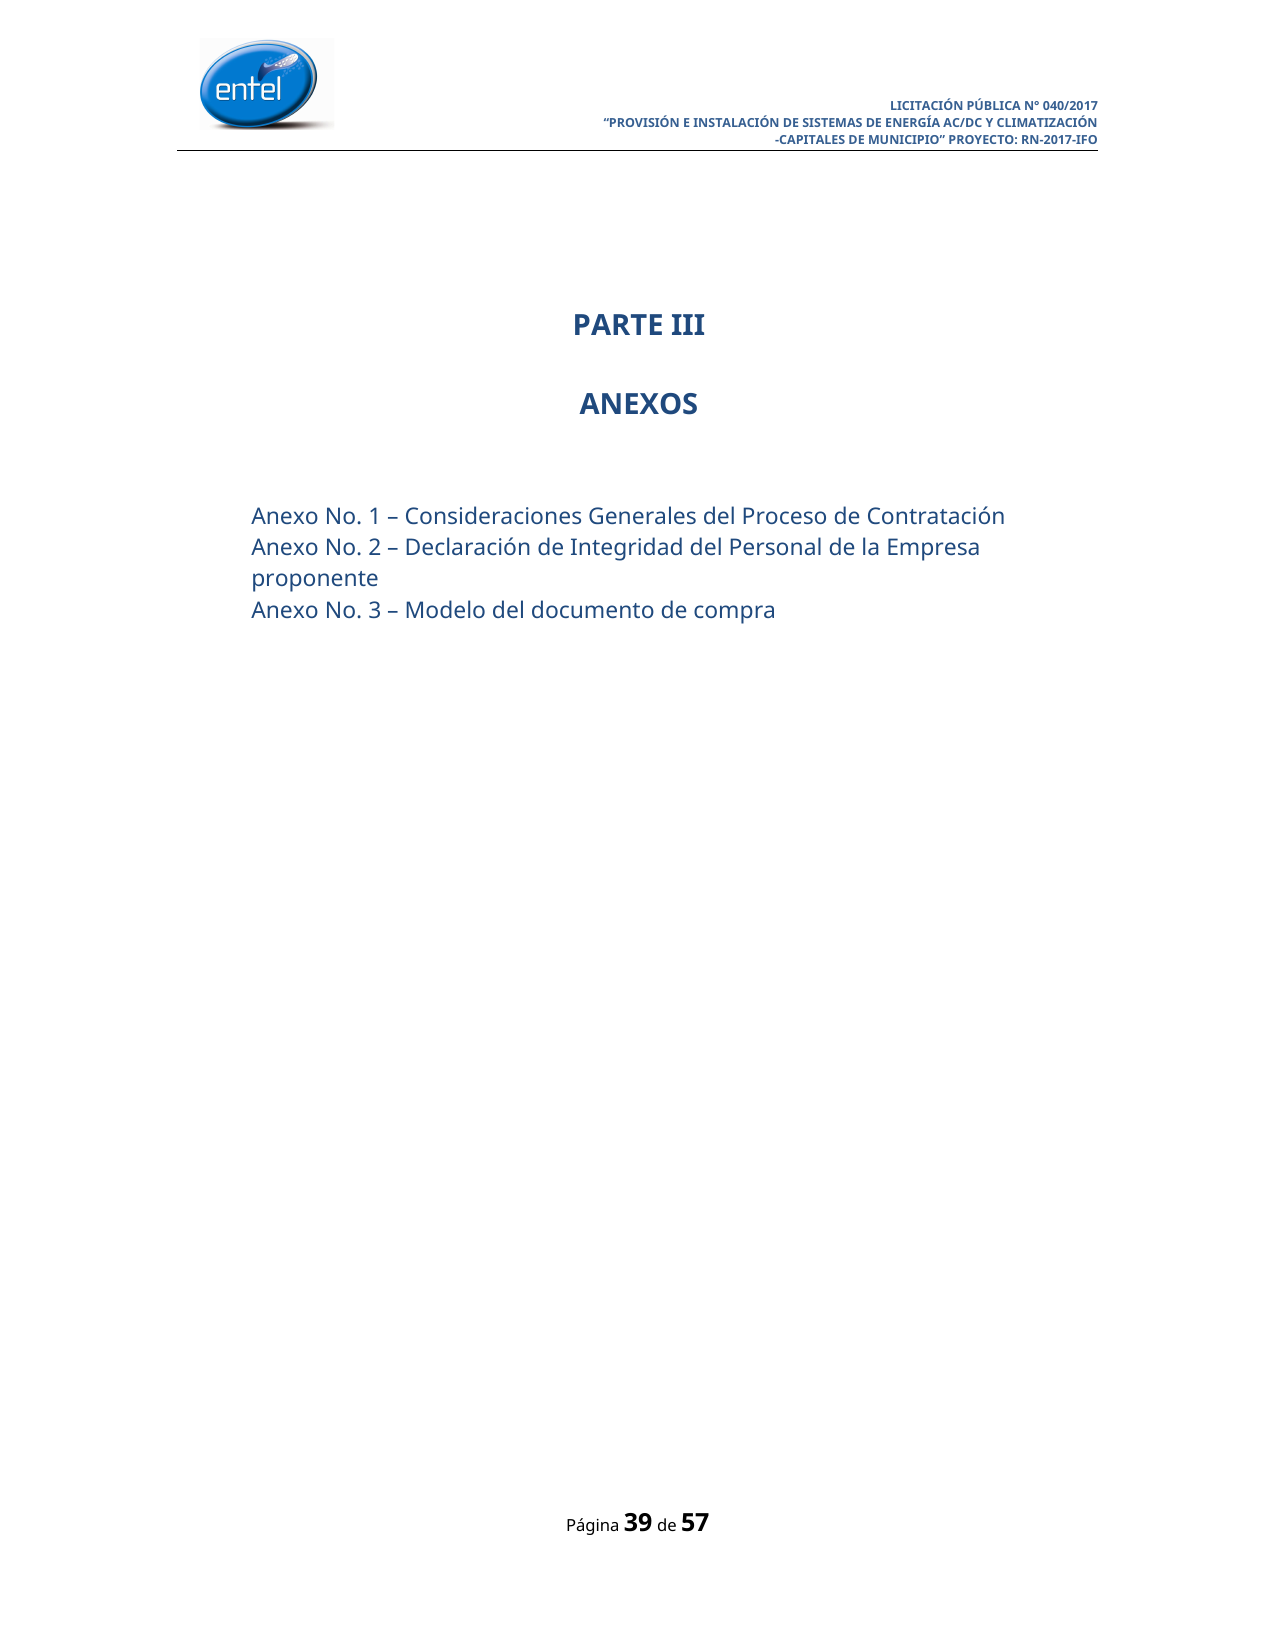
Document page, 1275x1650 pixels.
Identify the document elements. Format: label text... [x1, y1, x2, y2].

picture [199, 38, 335, 130]
text ANEXOS [180, 383, 1098, 423]
text Anexo No. 2 – Declaración de Integridad del Personal de la Empresa proponente [251, 531, 1098, 594]
text Anexo No. 3 – Modelo del documento de compra [251, 594, 1098, 625]
subtitle PARTE III [180, 304, 1098, 344]
text Anexo No. 1 – Consideraciones Generales del Proceso de Contratación [177, 500, 1098, 531]
